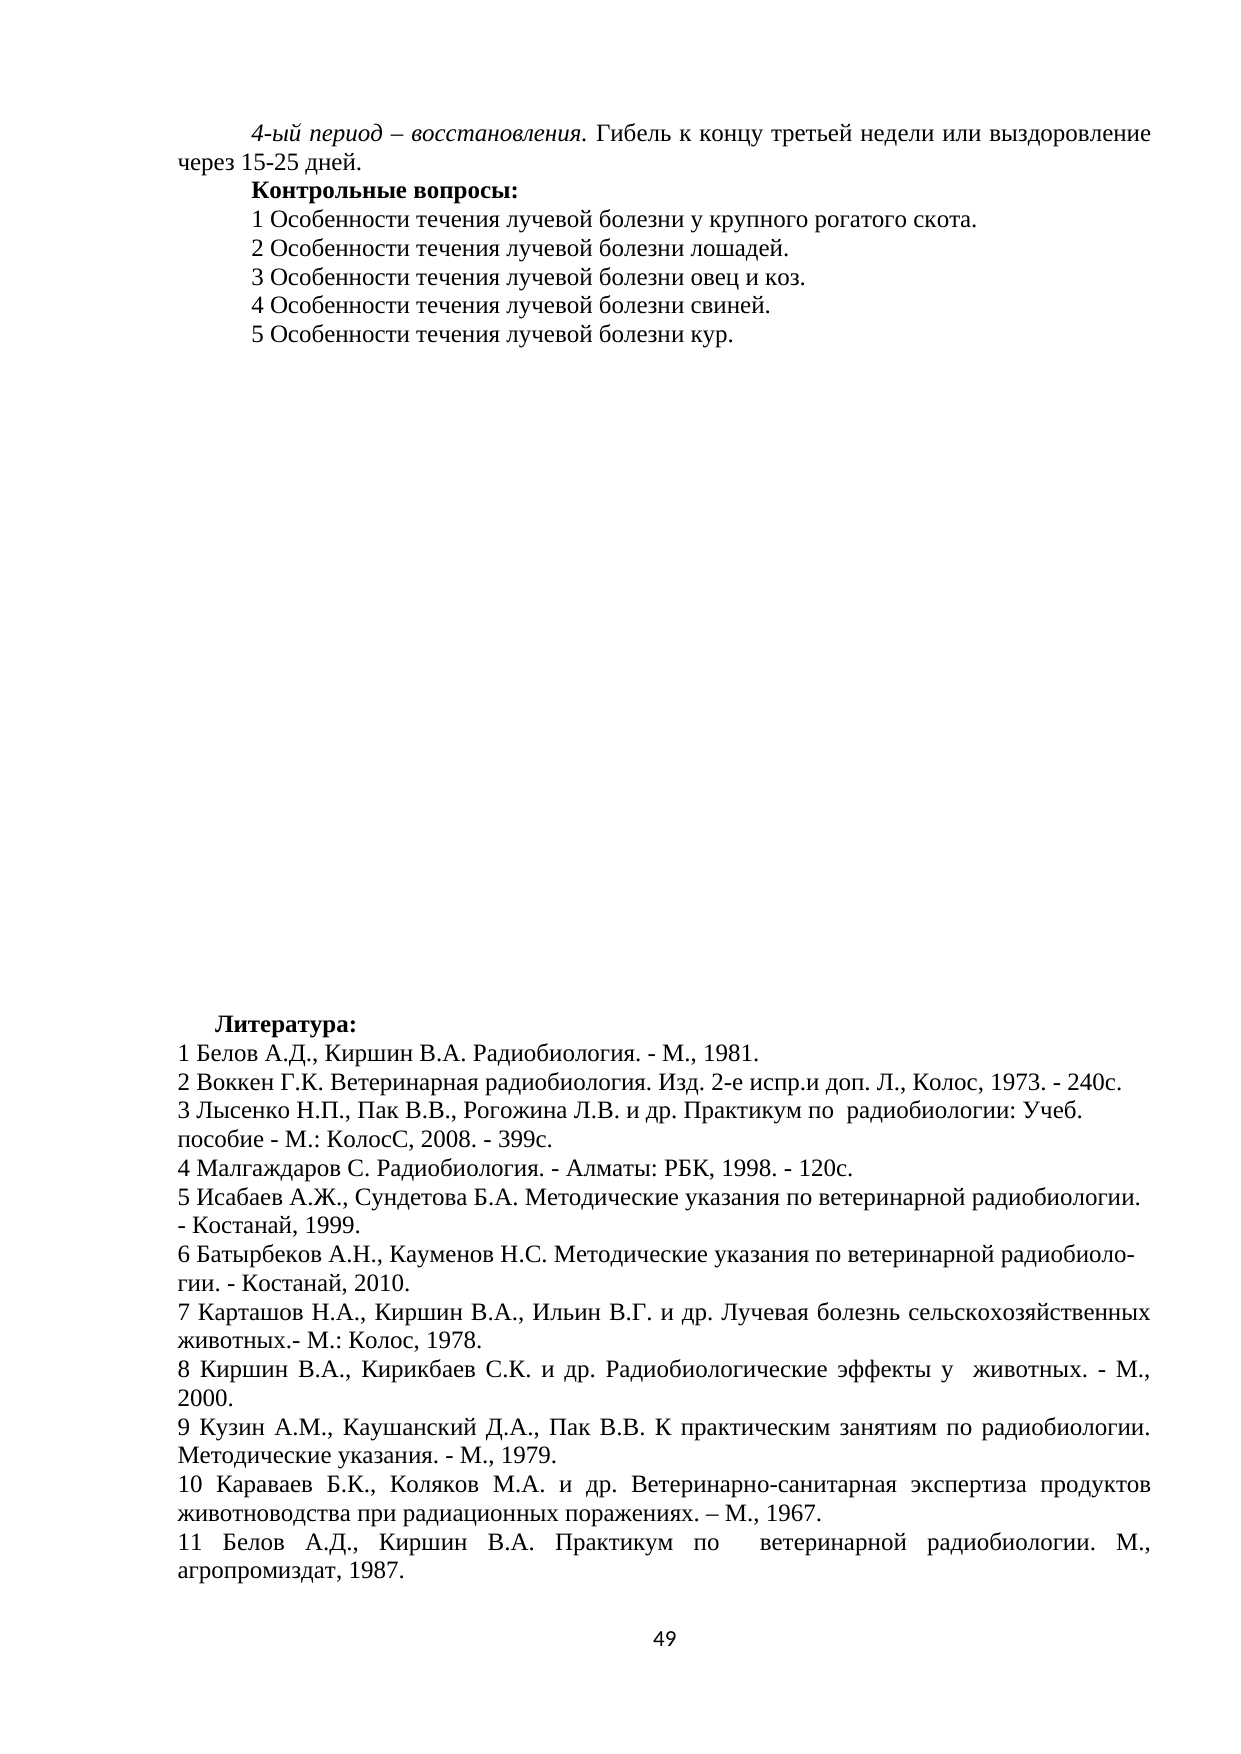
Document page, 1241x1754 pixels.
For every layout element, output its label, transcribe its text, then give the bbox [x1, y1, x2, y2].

text 3 Лысенко Н.П., Пак В.В., Рогожина Л.В. и др. Практикум по радиобиологии: Учеб. пособие - М.: КолосС, 2008. - 399с. [177, 1096, 1152, 1153]
text 1 Особенности течения лучевой болезни у крупного рогатого скота. [177, 204, 1152, 233]
text гии. - Костанай, 2010. [177, 1268, 1152, 1297]
text 8 Киршин В.А., Кирикбаев С.К. и др. Радиобиологические эффекты у животных. - М., 2000. [177, 1354, 1152, 1412]
text 11 Белов А.Д., Киршин В.А. Практикум по ветеринарной радиобиологии. М., агропромиздат, 1987. [177, 1527, 1152, 1584]
text 7 Карташов Н.А., Киршин В.А., Ильин В.Г. и др. Лучевая болезнь сельскохозяйственных животных.- М.: Колос, 1978. [177, 1297, 1152, 1354]
text 4 Особенности течения лучевой болезни свиней. [177, 291, 1152, 319]
text 2 Воккен Г.К. Ветеринарная радиобиология. Изд. 2-е испр.и доп. Л., Колос, 1973. - 240с. [177, 1067, 1152, 1096]
text 4 Малгаждаров С. Радиобиология. - Алматы: РБК, 1998. - 120с. [177, 1153, 1152, 1182]
text 9 Кузин А.М., Каушанский Д.А., Пак В.В. К практическим занятиям по радиобиологии. Методические указания. - М., 1979. [177, 1412, 1152, 1469]
text 6 Батырбеков А.Н., Кауменов Н.С. Методические указания по ветеринарной радиобиоло- [177, 1239, 1152, 1268]
text 3 Особенности течения лучевой болезни овец и коз. [177, 262, 1152, 291]
text 4-ый период – восстановления. Гибель к концу третьей недели или выздоровление через 15-25 дней. [177, 118, 1152, 176]
text 1 Белов А.Д., Киршин В.А. Радиобиология. - М., 1981. [177, 1038, 1152, 1067]
text 5 Особенности течения лучевой болезни кур. [177, 319, 1152, 348]
text 5 Исабаев А.Ж., Сундетова Б.А. Методические указания по ветеринарной радиобиологии. - Костанай, 1999. [177, 1182, 1152, 1239]
text 10 Караваев Б.К., Коляков М.А. и др. Ветеринарно-санитарная экспертиза продуктов животноводства при радиационных поражениях. – М., 1967. [177, 1469, 1152, 1527]
text Контрольные вопросы: [177, 176, 1152, 204]
text Литература: [177, 1009, 1152, 1038]
text 2 Особенности течения лучевой болезни лошадей. [177, 233, 1152, 262]
